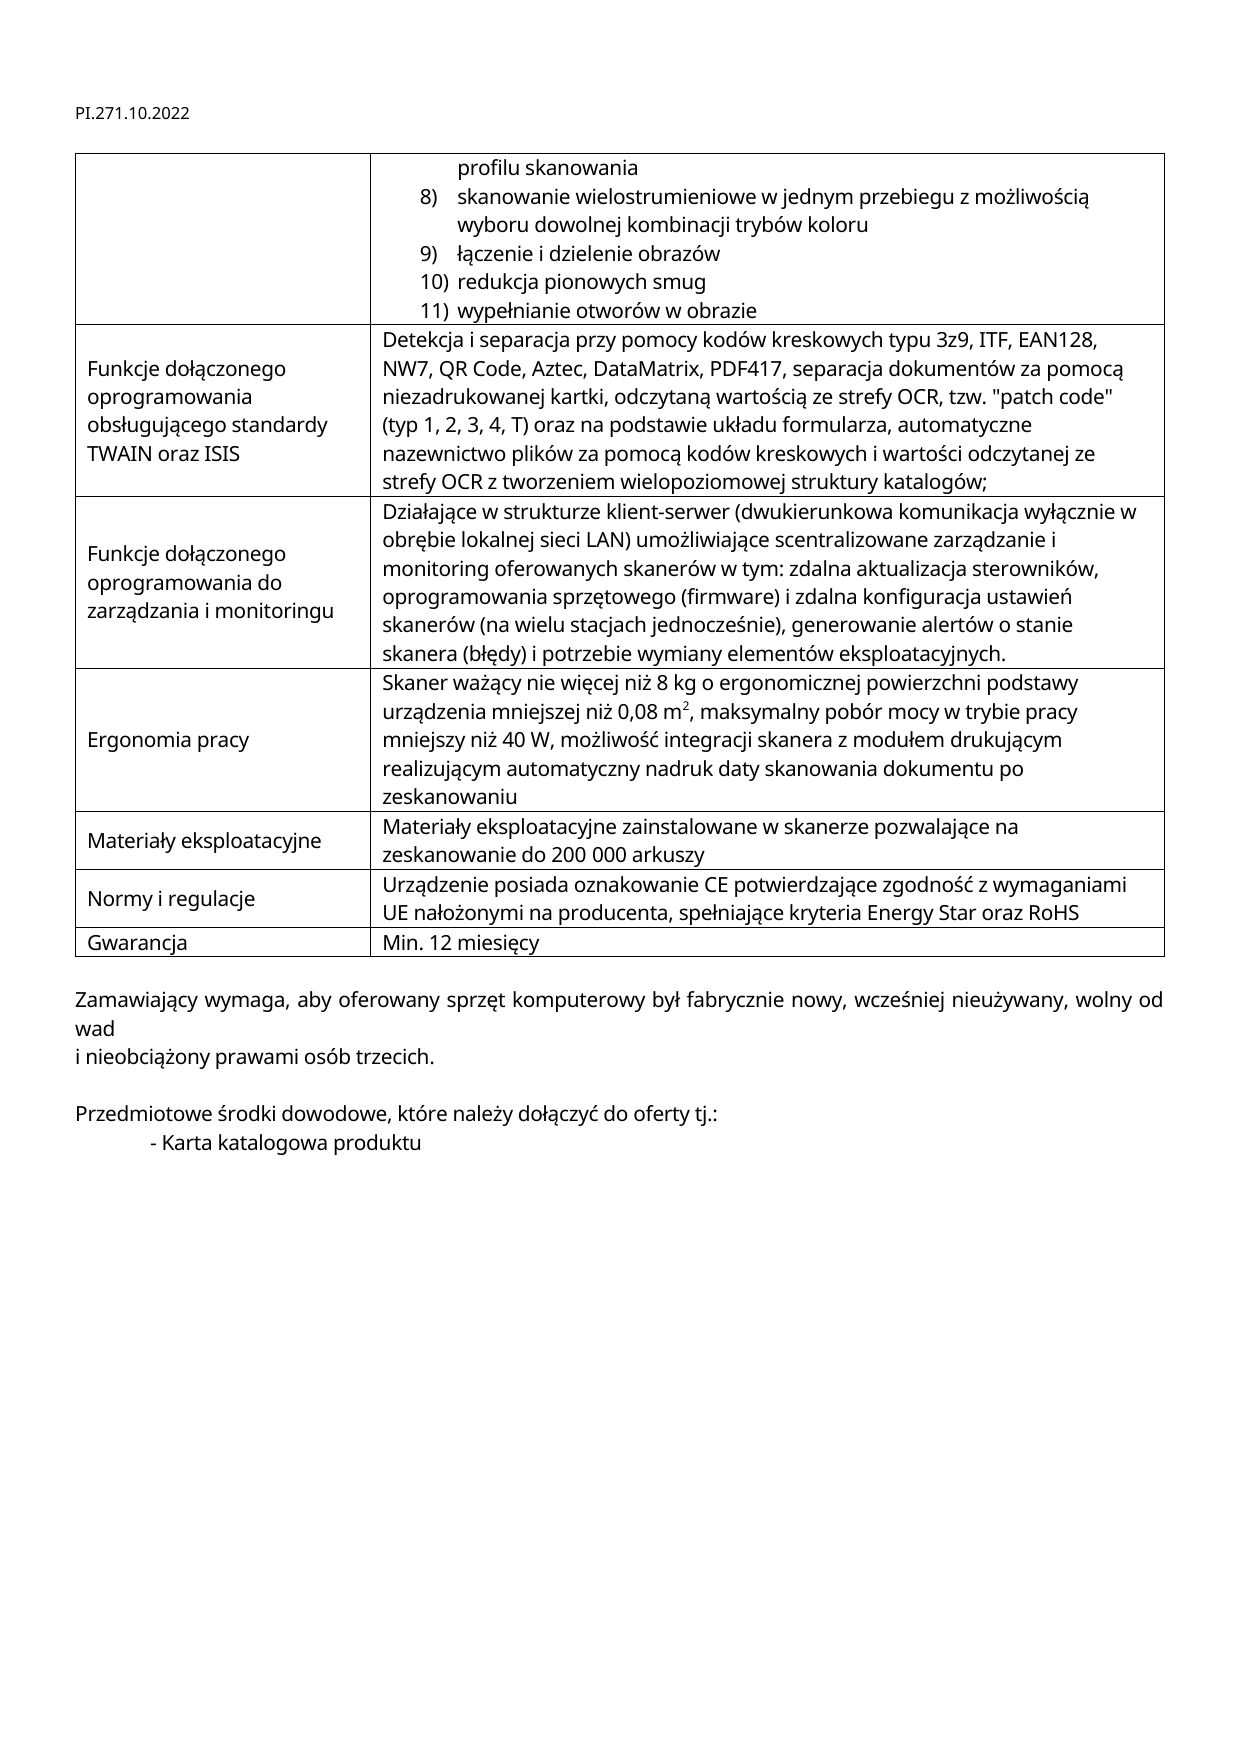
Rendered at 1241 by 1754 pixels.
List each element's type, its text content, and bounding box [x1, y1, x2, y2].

table_cell Ergonomia pracy [76, 669, 370, 811]
table_cell Materiały eksploatacyjne [76, 812, 370, 869]
table_cell Funkcje dołączonego oprogramowania obsługującego standardy TWAIN oraz ISIS [76, 325, 370, 496]
table_cell Min. 12 miesięcy [371, 928, 1164, 956]
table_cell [371, 154, 1164, 324]
table_cell Materiały eksploatacyjne zainstalowane w skanerze pozwalające na zeskanowanie do 200 000 arkuszy [371, 812, 1164, 869]
text Zamawiający wymaga, aby oferowany sprzęt komputerowy był fabrycznie nowy, wcześniej nieużywany, wolny od wad i nieobciążony prawami osób trzecich. [75, 986, 1165, 1071]
table_cell Normy i regulacje [76, 870, 370, 927]
table_cell Funkcje dołączonego oprogramowania do zarządzania i monitoringu [76, 497, 370, 667]
table_cell Skaner ważący nie więcej niż 8 kg o ergonomicznej powierzchni podstawy urządzenia mniejszej niż 0,08 m2, maksymalny pobór mocy w trybie pracy mniejszy niż 40 W, możliwość integracji skanera z modułem drukującym realizującym automatyczny nadruk daty skanowania dokumentu po zeskanowaniu [371, 669, 1164, 811]
list - Karta katalogowa produktu [75, 1128, 1165, 1156]
table_cell Działające w strukturze klient-serwer (dwukierunkowa komunikacja wyłącznie w obrębie lokalnej sieci LAN) umożliwiające scentralizowane zarządzanie i monitoring oferowanych skanerów w tym: zdalna aktualizacja sterowników, oprogramowania sprzętowego (firmware) i zdalna konfiguracja ustawień skanerów (na wielu stacjach jednocześnie), generowanie alertów o stanie skanera (błędy) i potrzebie wymiany elementów eksploatacyjnych. [371, 497, 1164, 667]
table_cell Detekcja i separacja przy pomocy kodów kreskowych typu 3z9, ITF, EAN128, NW7, QR Code, Aztec, DataMatrix, PDF417, separacja dokumentów za pomocą niezadrukowanej kartki, odczytaną wartością ze strefy OCR, tzw. "patch code" (typ 1, 2, 3, 4, T) oraz na podstawie układu formularza, automatyczne nazewnictwo plików za pomocą kodów kreskowych i wartości odczytanej ze strefy OCR z tworzeniem wielopoziomowej struktury katalogów; [371, 325, 1164, 496]
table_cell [76, 154, 370, 324]
text Przedmiotowe środki dowodowe, które należy dołączyć do oferty tj.: [75, 1099, 1165, 1128]
table_cell Urządzenie posiada oznakowanie CE potwierdzające zgodność z wymaganiami UE nałożonymi na producenta, spełniające kryteria Energy Star oraz RoHS [371, 870, 1164, 927]
table_cell Gwarancja [76, 928, 370, 956]
